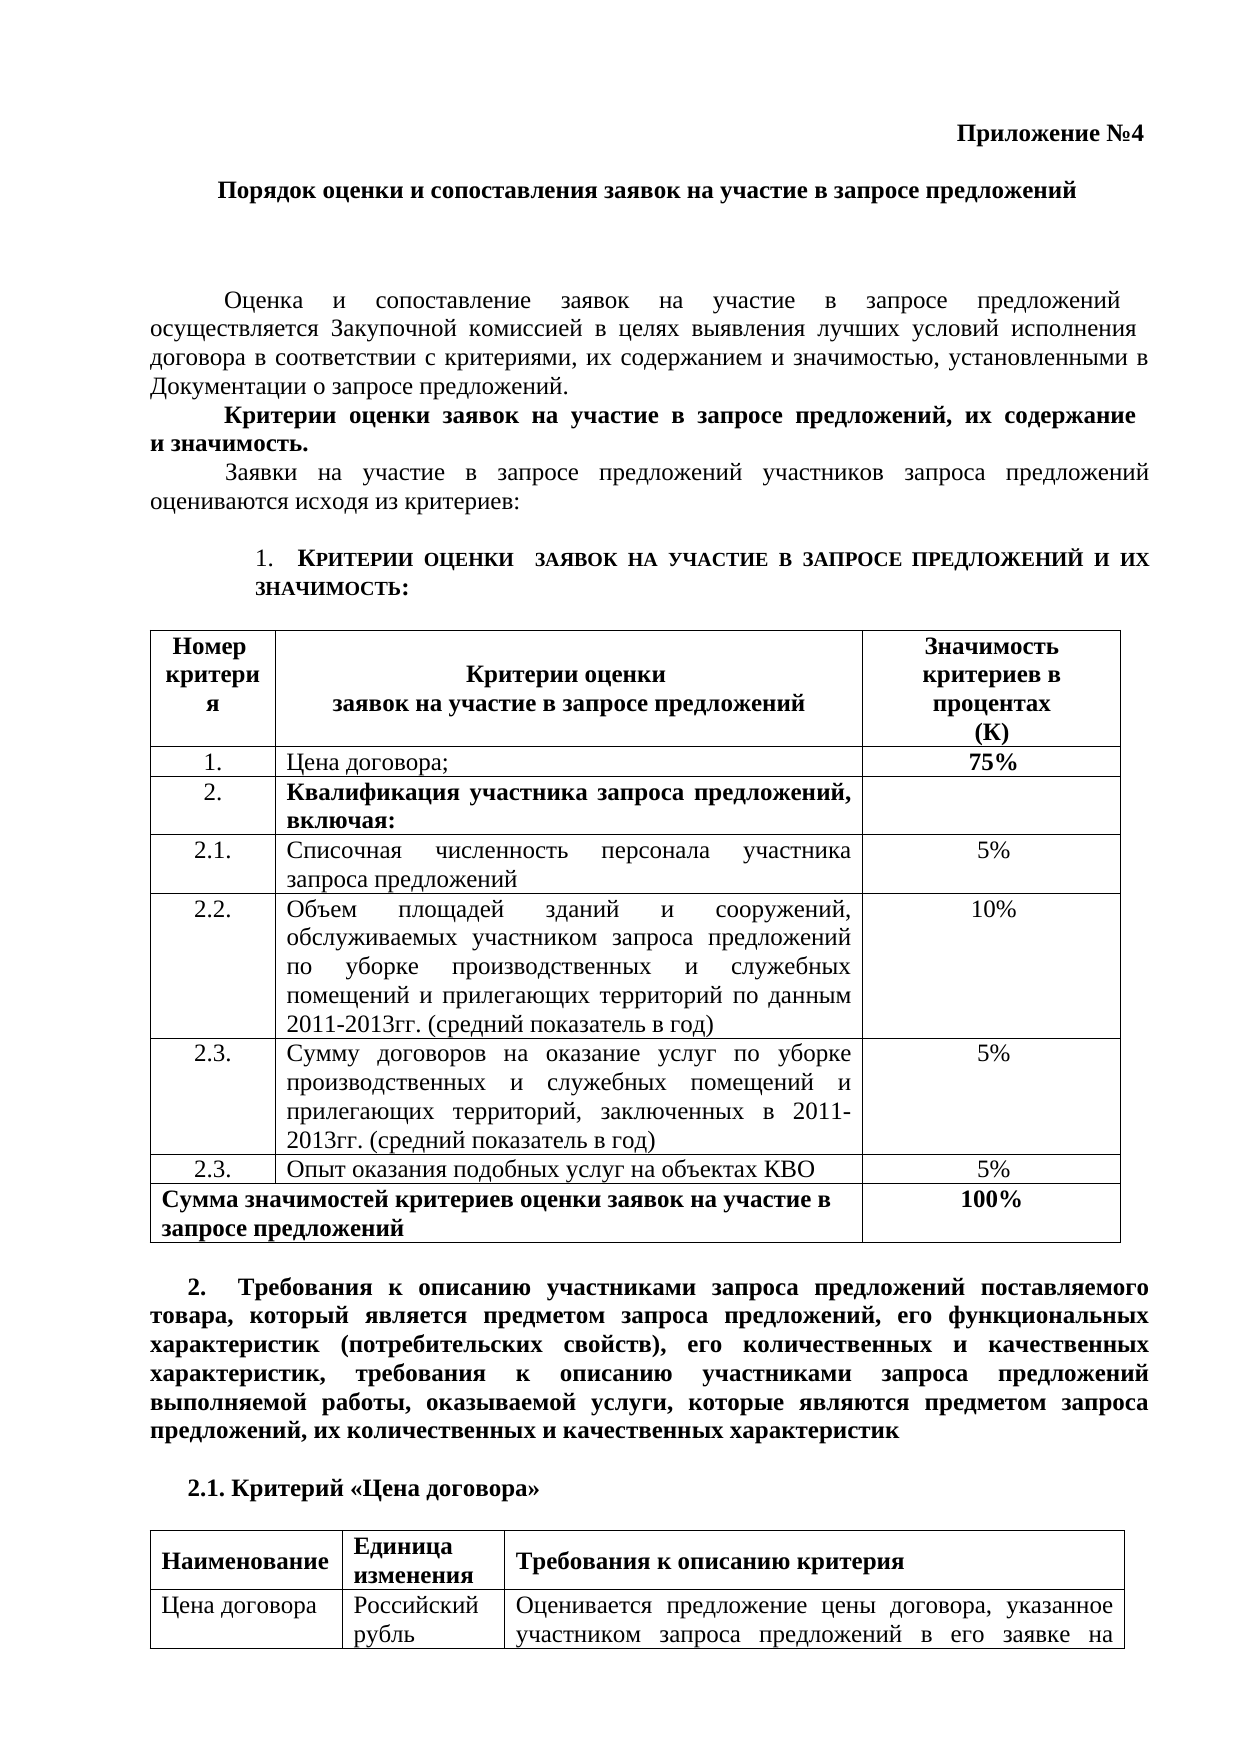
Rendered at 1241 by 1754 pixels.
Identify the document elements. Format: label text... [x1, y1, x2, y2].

table_header Значимость критериев в процентах (К) [863, 631, 1120, 746]
text Критерии оценки заявок на участие в запросе предложений, их содержание и значимость. [150, 400, 1150, 457]
table_header Критерии оценки заявок на участие в запросе предложений [276, 631, 862, 746]
table_cell 2.2. [151, 894, 275, 1037]
table_cell Российский рубль [343, 1590, 504, 1647]
text 2.1. Критерий «Цена договора» [187, 1473, 1150, 1502]
table_cell [863, 777, 1120, 834]
table_cell 10% [863, 894, 1120, 1037]
table_cell 2.1. [151, 835, 275, 893]
table_cell 5% [863, 1155, 1120, 1183]
table_cell Списочная численность персонала участника запроса предложений [276, 835, 862, 893]
text Оценка и сопоставление заявок на участие в запросе предложений осуществляется Закупочной комиссией в целях выявления лучших условий исполнения договора в соответствии с критериями, их содержанием и значимостью, установленными в Документации о запросе предложений. [150, 285, 1150, 400]
table_cell 5% [863, 1039, 1120, 1153]
table_cell Сумма значимостей критериев оценки заявок на участие в запросе предложений [151, 1184, 862, 1242]
table_cell 2.3. [151, 1155, 275, 1183]
table_cell Опыт оказания подобных услуг на объектах КВО [276, 1155, 862, 1183]
table_cell 100% [863, 1184, 1120, 1242]
table_cell Квалификация участника запроса предложений, включая: [276, 777, 862, 834]
table_header Наименование [151, 1531, 342, 1589]
subtitle Заявки на участие в запросе предложений участников запроса предложений оцениваются исходя из критериев: [150, 457, 1150, 515]
table_header Единица изменения [343, 1531, 504, 1589]
table_cell 1. [151, 747, 275, 776]
table_cell Сумму договоров на оказание услуг по уборке производственных и служебных помещений и прилегающих территорий, заключенных в 2011-2013гг. (средний показатель в год) [276, 1039, 862, 1153]
table_cell 2.3. [151, 1039, 275, 1153]
table_cell 75% [863, 747, 1120, 776]
text 2. Требования к описанию участниками запроса предложений поставляемого товара, который является предметом запроса предложений, его функциональных характеристик (потребительских свойств), его количественных и качественных характеристик, требования к описанию участниками запроса предложений выполняемой работы, оказываемой услуги, которые являются предметом запроса предложений, их количественных и качественных характеристик [150, 1272, 1150, 1444]
table_header Требования к описанию критерия [505, 1531, 1124, 1589]
table_cell Цена договора [151, 1590, 342, 1647]
table_cell Объем площадей зданий и сооружений, обслуживаемых участником запроса предложений по уборке производственных и служебных помещений и прилегающих территорий по данным 2011-2013гг. (средний показатель в год) [276, 894, 862, 1037]
table_cell 2. [151, 777, 275, 834]
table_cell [505, 1590, 1124, 1647]
table_cell 5% [863, 835, 1120, 893]
table_cell Цена договора; [276, 747, 862, 776]
text Порядок оценки и сопоставления заявок на участие в запросе предложений [150, 176, 1144, 204]
table_header Номер критерия [151, 631, 275, 746]
text Приложение №4 [150, 118, 1144, 147]
list Критерии оценки заявок на участие в ЗАПРОСЕ ПРЕДЛОЖЕНИЙ и их значимость: [255, 543, 1150, 601]
